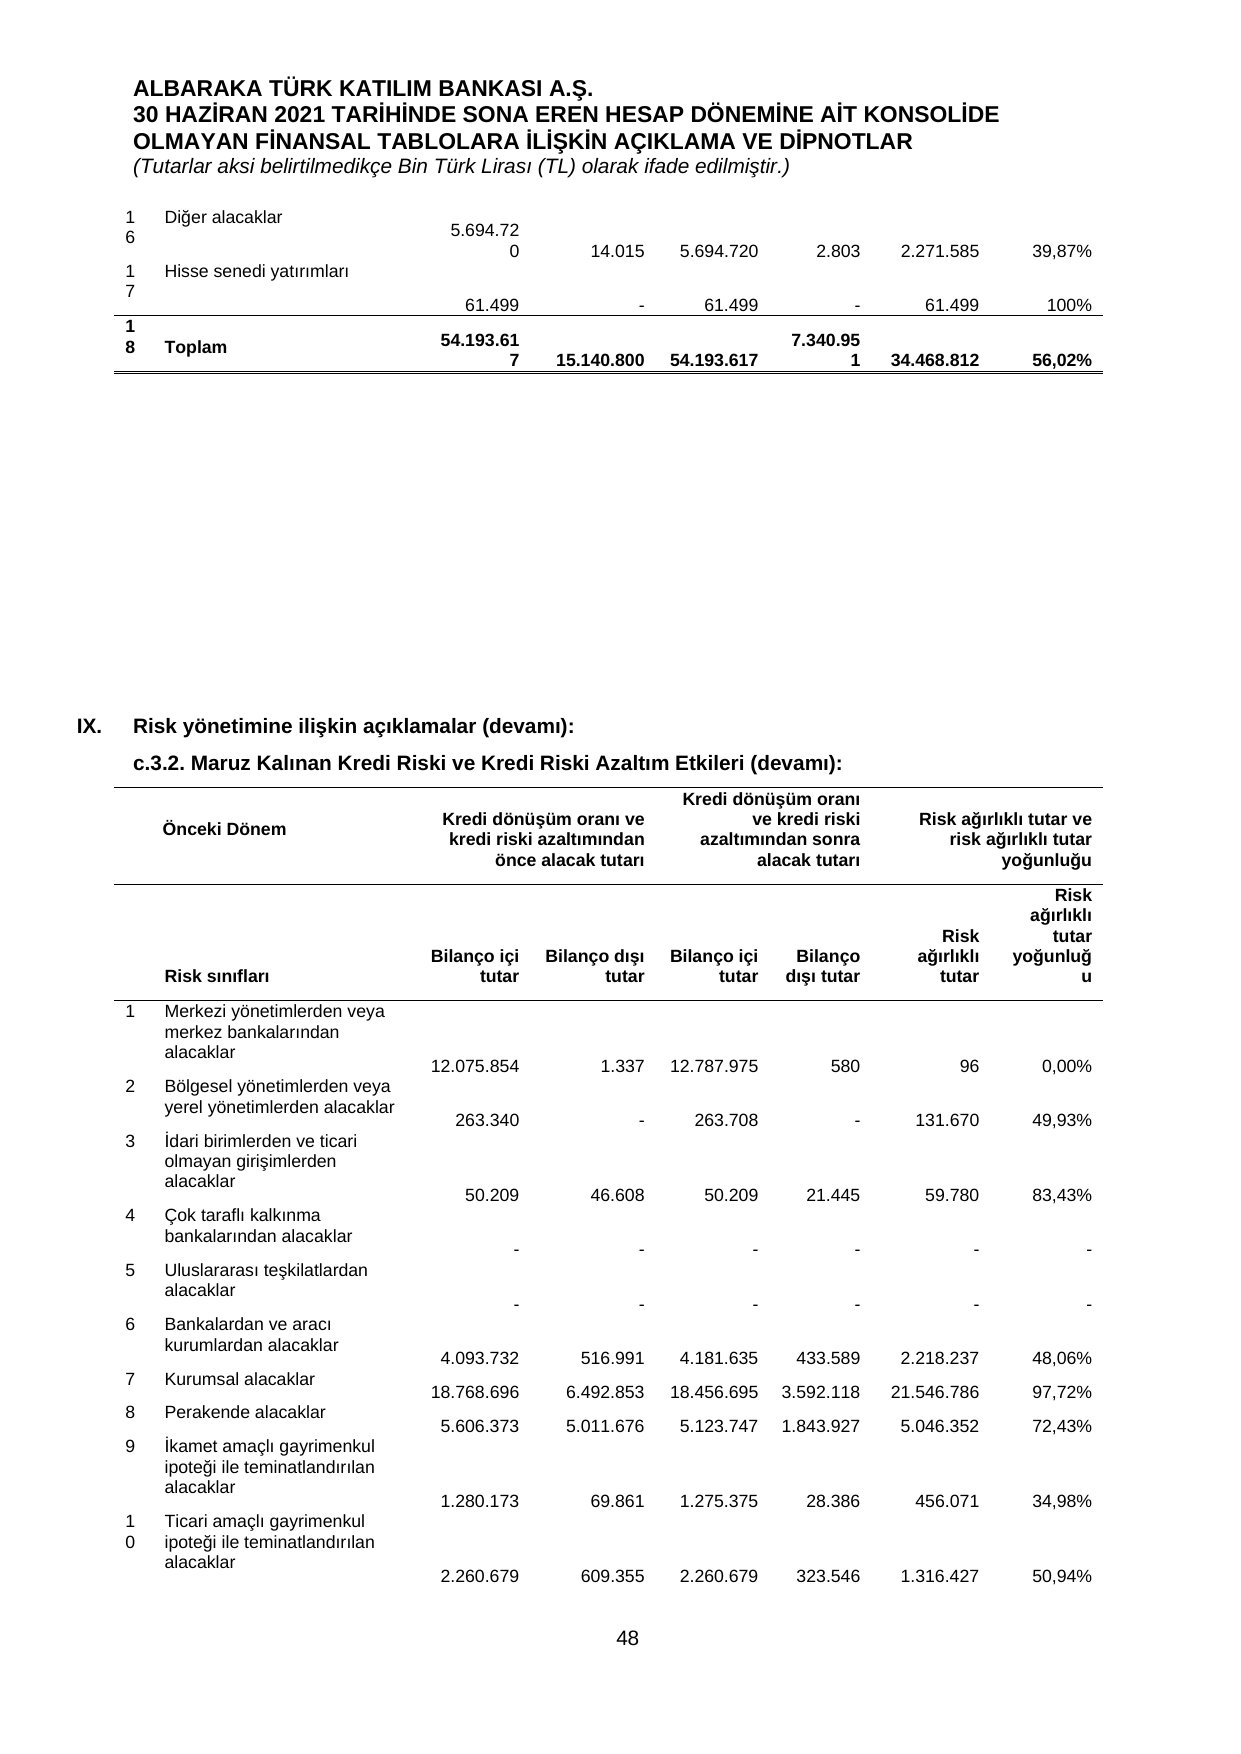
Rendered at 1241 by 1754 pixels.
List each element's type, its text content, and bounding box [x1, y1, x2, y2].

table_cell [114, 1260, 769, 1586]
text c.3.2. Maruz Kalınan Kredi Riski ve Kredi Riski Azaltım Etkileri (devamı): [77, 751, 1122, 775]
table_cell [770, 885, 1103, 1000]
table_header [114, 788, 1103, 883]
text IX. Risk yönetimine ilişkin açıklamalar (devamı): [77, 714, 1122, 738]
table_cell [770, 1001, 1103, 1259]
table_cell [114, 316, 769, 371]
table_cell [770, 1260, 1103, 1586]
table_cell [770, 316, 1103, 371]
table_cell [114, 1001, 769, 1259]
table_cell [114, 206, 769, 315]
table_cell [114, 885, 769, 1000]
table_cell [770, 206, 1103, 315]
